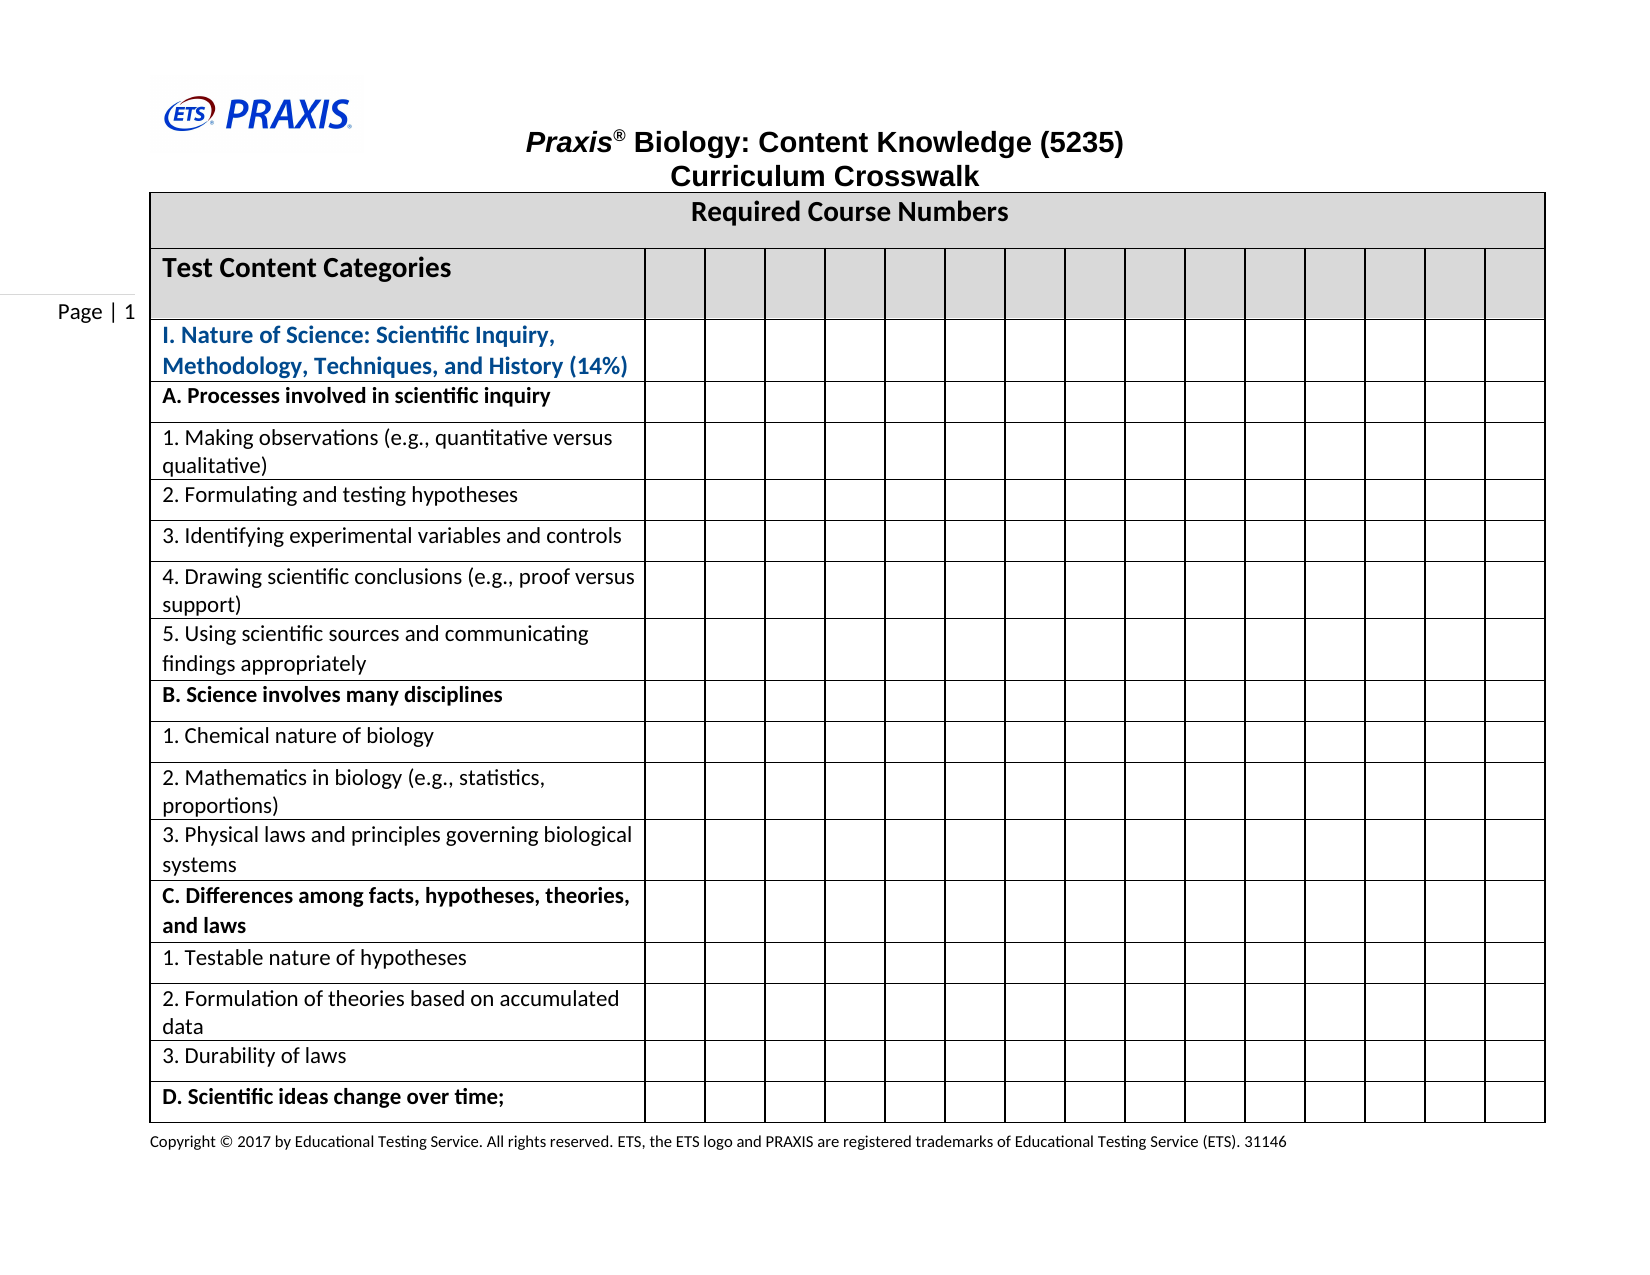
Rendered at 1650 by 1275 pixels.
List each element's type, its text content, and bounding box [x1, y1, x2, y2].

table_cell [886, 423, 944, 479]
table_cell [946, 763, 1004, 819]
table_cell [1246, 619, 1304, 679]
table_cell [1486, 722, 1544, 762]
table_cell [646, 722, 704, 762]
table_cell [1486, 820, 1544, 880]
table_cell [826, 619, 884, 679]
table_cell [1186, 722, 1244, 762]
table_cell [1246, 1082, 1304, 1122]
table_cell [646, 1041, 704, 1081]
table_cell [1246, 984, 1304, 1040]
table_cell [1306, 763, 1364, 819]
table_cell [886, 1082, 944, 1122]
table_cell [946, 681, 1004, 721]
table_cell [766, 619, 824, 679]
table_cell [706, 820, 764, 880]
table_cell [1306, 320, 1364, 381]
table_cell [646, 521, 704, 561]
table_cell [766, 681, 824, 721]
table_cell [706, 423, 764, 479]
table_cell [1066, 943, 1124, 983]
table_cell [946, 820, 1004, 880]
table_cell [1066, 423, 1124, 479]
table_cell [1186, 562, 1244, 618]
table_cell [886, 984, 944, 1040]
table_cell [1246, 681, 1304, 721]
table_cell [706, 681, 764, 721]
table_cell [706, 984, 764, 1040]
table_cell [1126, 480, 1184, 520]
table_cell [946, 619, 1004, 679]
table_cell [1066, 722, 1124, 762]
table_cell [1066, 382, 1124, 422]
table_cell [1426, 619, 1484, 679]
table_cell [946, 249, 1004, 318]
table_cell 3. Durability of laws [151, 1041, 644, 1081]
table_cell [1306, 681, 1364, 721]
table_cell [1186, 943, 1244, 983]
table_cell 4. Drawing scientific conclusions (e.g., proof versus support) [151, 562, 644, 618]
table_cell [1366, 562, 1424, 618]
table_cell 1. Testable nature of hypotheses [151, 943, 644, 983]
table_cell [1006, 681, 1064, 721]
table_cell [1366, 763, 1424, 819]
table_cell [826, 521, 884, 561]
table_cell [1426, 881, 1484, 942]
table_cell 1. Making observations (e.g., quantitative versus qualitative) [151, 423, 644, 479]
table_cell [706, 249, 764, 318]
table_cell [1426, 722, 1484, 762]
table_cell [1426, 480, 1484, 520]
table_cell [826, 1082, 884, 1122]
table_cell [1486, 619, 1544, 679]
table_cell [1246, 881, 1304, 942]
table_cell [646, 943, 704, 983]
table_cell [1126, 984, 1184, 1040]
table_cell 5. Using scientific sources and communicating findings appropriately [151, 619, 644, 679]
table_cell [1186, 681, 1244, 721]
table_cell [1186, 320, 1244, 381]
table_cell [1066, 480, 1124, 520]
table_cell [946, 382, 1004, 422]
table_cell [1246, 763, 1304, 819]
table_cell [706, 619, 764, 679]
table_cell [1126, 943, 1184, 983]
table_cell [1306, 619, 1364, 679]
table_cell [1066, 1082, 1124, 1122]
table_cell [646, 562, 704, 618]
table_cell [1006, 984, 1064, 1040]
table_cell [646, 619, 704, 679]
table_cell [1186, 881, 1244, 942]
table_cell [706, 1082, 764, 1122]
table_cell [886, 619, 944, 679]
table_cell [1486, 521, 1544, 561]
table_cell [1426, 763, 1484, 819]
table_cell [1486, 763, 1544, 819]
table_cell [1306, 984, 1364, 1040]
table_cell [1426, 320, 1484, 381]
table_cell [706, 943, 764, 983]
table_cell [826, 562, 884, 618]
table_cell [646, 1082, 704, 1122]
table_cell [1486, 984, 1544, 1040]
table_cell [1066, 1041, 1124, 1081]
table_cell [1066, 320, 1124, 381]
table_cell [1366, 722, 1424, 762]
table_cell [1426, 382, 1484, 422]
table_cell [1366, 480, 1424, 520]
table_cell [886, 480, 944, 520]
table_cell [1306, 480, 1364, 520]
table_cell D. Scientific ideas change over time; contributions made by major historical figures [151, 1082, 644, 1122]
table_cell I. Nature of Science: Scientific Inquiry, Methodology, Techniques, and History (14%) [151, 320, 644, 381]
table_cell [766, 722, 824, 762]
table_cell [1006, 320, 1064, 381]
table_cell [646, 480, 704, 520]
table_cell 3. Physical laws and principles governing biological systems [151, 820, 644, 880]
table_cell [946, 881, 1004, 942]
table_cell [886, 249, 944, 318]
table_cell [1246, 1041, 1304, 1081]
table_header Required Course Numbers [151, 193, 1544, 248]
table_cell [1306, 1082, 1364, 1122]
table_cell [826, 480, 884, 520]
table_cell [1186, 1082, 1244, 1122]
table_cell [826, 423, 884, 479]
table_cell [946, 1041, 1004, 1081]
table_cell [1366, 1082, 1424, 1122]
table_cell [1246, 480, 1304, 520]
table_cell [1486, 943, 1544, 983]
table_cell [646, 681, 704, 721]
table_cell 2. Formulation of theories based on accumulated data [151, 984, 644, 1040]
table_cell [1006, 1041, 1064, 1081]
table_cell [946, 521, 1004, 561]
table_cell [1006, 881, 1064, 942]
table_cell [946, 480, 1004, 520]
table_cell [1066, 681, 1124, 721]
table_cell [1366, 320, 1424, 381]
table_cell [706, 382, 764, 422]
table_cell [646, 249, 704, 318]
table_cell [706, 1041, 764, 1081]
table_cell [1066, 763, 1124, 819]
table_cell [766, 521, 824, 561]
table_cell [1426, 820, 1484, 880]
table_cell [1126, 320, 1184, 381]
table_cell [1366, 1041, 1424, 1081]
table_cell [1186, 382, 1244, 422]
table_cell [766, 1041, 824, 1081]
table_cell [886, 763, 944, 819]
table_cell [1126, 1041, 1184, 1081]
table_cell [1066, 619, 1124, 679]
table_cell [1066, 521, 1124, 561]
table_cell B. Science involves many disciplines [151, 681, 644, 721]
table_cell [1486, 562, 1544, 618]
table_cell [1186, 1041, 1244, 1081]
table_cell [766, 423, 824, 479]
table_cell [1186, 249, 1244, 318]
table_cell [1006, 382, 1064, 422]
table_cell [1126, 562, 1184, 618]
table_cell [1306, 881, 1364, 942]
table_cell [1246, 820, 1304, 880]
table_cell [1126, 249, 1184, 318]
table_cell [766, 881, 824, 942]
table_cell [886, 881, 944, 942]
table_cell [946, 562, 1004, 618]
table_cell [1486, 681, 1544, 721]
table_cell [886, 820, 944, 880]
table_cell [1246, 423, 1304, 479]
table_cell [706, 881, 764, 942]
table_cell [766, 249, 824, 318]
table_cell [1066, 984, 1124, 1040]
table_cell [1186, 820, 1244, 880]
table_cell [1366, 382, 1424, 422]
table_cell [646, 382, 704, 422]
table_cell [1486, 1082, 1544, 1122]
table_cell [886, 681, 944, 721]
table_cell [1366, 619, 1424, 679]
table_cell C. Differences among facts, hypotheses, theories, and laws [151, 881, 644, 942]
table_cell [946, 423, 1004, 479]
table_cell Test Content Categories [151, 249, 644, 318]
table_cell [1006, 943, 1064, 983]
table_cell [706, 562, 764, 618]
table_cell [946, 320, 1004, 381]
table_cell [766, 562, 824, 618]
table_cell [646, 763, 704, 819]
table_cell A. Processes involved in scientific inquiry [151, 382, 644, 422]
table_cell [1186, 480, 1244, 520]
table_cell [1246, 722, 1304, 762]
table_cell [1306, 820, 1364, 880]
table_cell [646, 423, 704, 479]
table_cell [1246, 382, 1304, 422]
table_cell [826, 382, 884, 422]
table_cell [1426, 423, 1484, 479]
table_cell [1006, 820, 1064, 880]
table_cell [1366, 943, 1424, 983]
table_cell [886, 382, 944, 422]
table_cell [1186, 763, 1244, 819]
table_cell [1186, 521, 1244, 561]
table_cell [1426, 521, 1484, 561]
table_cell [1306, 423, 1364, 479]
table_cell [1366, 423, 1424, 479]
table_cell [766, 943, 824, 983]
table_cell [1126, 681, 1184, 721]
table_cell [766, 984, 824, 1040]
table_cell [1066, 249, 1124, 318]
table_cell [766, 480, 824, 520]
table_cell [766, 320, 824, 381]
table_cell [1426, 249, 1484, 318]
table_cell [1126, 619, 1184, 679]
table_cell [1426, 1082, 1484, 1122]
table_cell [1426, 943, 1484, 983]
table_cell [1126, 423, 1184, 479]
table_cell [766, 820, 824, 880]
table_cell [1246, 320, 1304, 381]
table_cell [826, 1041, 884, 1081]
table_cell [1006, 480, 1064, 520]
table_cell [1306, 249, 1364, 318]
table_cell [1486, 1041, 1544, 1081]
table_cell [1126, 881, 1184, 942]
table_cell [766, 382, 824, 422]
table_cell [1306, 521, 1364, 561]
table_cell [886, 521, 944, 561]
table_cell [886, 943, 944, 983]
table_cell [1246, 521, 1304, 561]
table_cell [706, 320, 764, 381]
table_cell [1006, 722, 1064, 762]
table_cell [1006, 763, 1064, 819]
table_cell [1186, 423, 1244, 479]
table_cell [1006, 423, 1064, 479]
table_cell [946, 722, 1004, 762]
table_cell [706, 521, 764, 561]
table_cell [1126, 382, 1184, 422]
table_cell [1486, 423, 1544, 479]
table_cell [1486, 249, 1544, 318]
table_cell [1006, 619, 1064, 679]
table_cell [826, 320, 884, 381]
table_cell [1126, 521, 1184, 561]
table_cell [826, 722, 884, 762]
table_cell 1. Chemical nature of biology [151, 722, 644, 762]
table_cell 3. Identifying experimental variables and controls [151, 521, 644, 561]
table_cell [706, 722, 764, 762]
table_cell [1366, 881, 1424, 942]
table_cell [1366, 984, 1424, 1040]
table_cell [1006, 521, 1064, 561]
table_cell [1366, 681, 1424, 721]
table_cell [826, 249, 884, 318]
table_cell [1306, 562, 1364, 618]
table_cell 2. Mathematics in biology (e.g., statistics, proportions) [151, 763, 644, 819]
table_cell [946, 1082, 1004, 1122]
table_cell [1366, 820, 1424, 880]
table_cell [646, 820, 704, 880]
table_cell [1486, 320, 1544, 381]
table_cell [886, 562, 944, 618]
table_cell [946, 943, 1004, 983]
table_cell [1066, 881, 1124, 942]
table_cell [886, 320, 944, 381]
table_cell [1126, 820, 1184, 880]
table_cell [1486, 881, 1544, 942]
table_cell [1306, 943, 1364, 983]
table_cell [886, 722, 944, 762]
table_cell [1486, 480, 1544, 520]
table_cell [1066, 562, 1124, 618]
table_cell [1306, 722, 1364, 762]
table_cell [946, 984, 1004, 1040]
table_cell [1246, 249, 1304, 318]
table_cell [1426, 562, 1484, 618]
table_cell [1126, 722, 1184, 762]
table_cell [1186, 984, 1244, 1040]
picture [150, 75, 364, 153]
table_cell [1006, 249, 1064, 318]
table_cell [1426, 681, 1484, 721]
table_cell [1366, 249, 1424, 318]
table_cell 2. Formulating and testing hypotheses [151, 480, 644, 520]
table_cell [1006, 562, 1064, 618]
table_cell [1006, 1082, 1064, 1122]
table_cell [826, 681, 884, 721]
table_cell [826, 943, 884, 983]
table_cell [826, 820, 884, 880]
table_cell [1366, 521, 1424, 561]
table_cell [766, 763, 824, 819]
table_cell [886, 1041, 944, 1081]
table_cell [1246, 943, 1304, 983]
table_cell [1486, 382, 1544, 422]
table_cell [706, 480, 764, 520]
table_cell [826, 881, 884, 942]
table_cell [1426, 1041, 1484, 1081]
table_cell [1126, 1082, 1184, 1122]
table_cell [646, 881, 704, 942]
table_cell [826, 763, 884, 819]
table_cell [706, 763, 764, 819]
table_cell [1126, 763, 1184, 819]
table_cell [766, 1082, 824, 1122]
table_cell [1426, 984, 1484, 1040]
table_cell [1306, 382, 1364, 422]
table_cell [1066, 820, 1124, 880]
table_cell [646, 320, 704, 381]
table_cell [646, 984, 704, 1040]
table_cell [1246, 562, 1304, 618]
table_cell [1306, 1041, 1364, 1081]
table_cell [1186, 619, 1244, 679]
table_cell [826, 984, 884, 1040]
